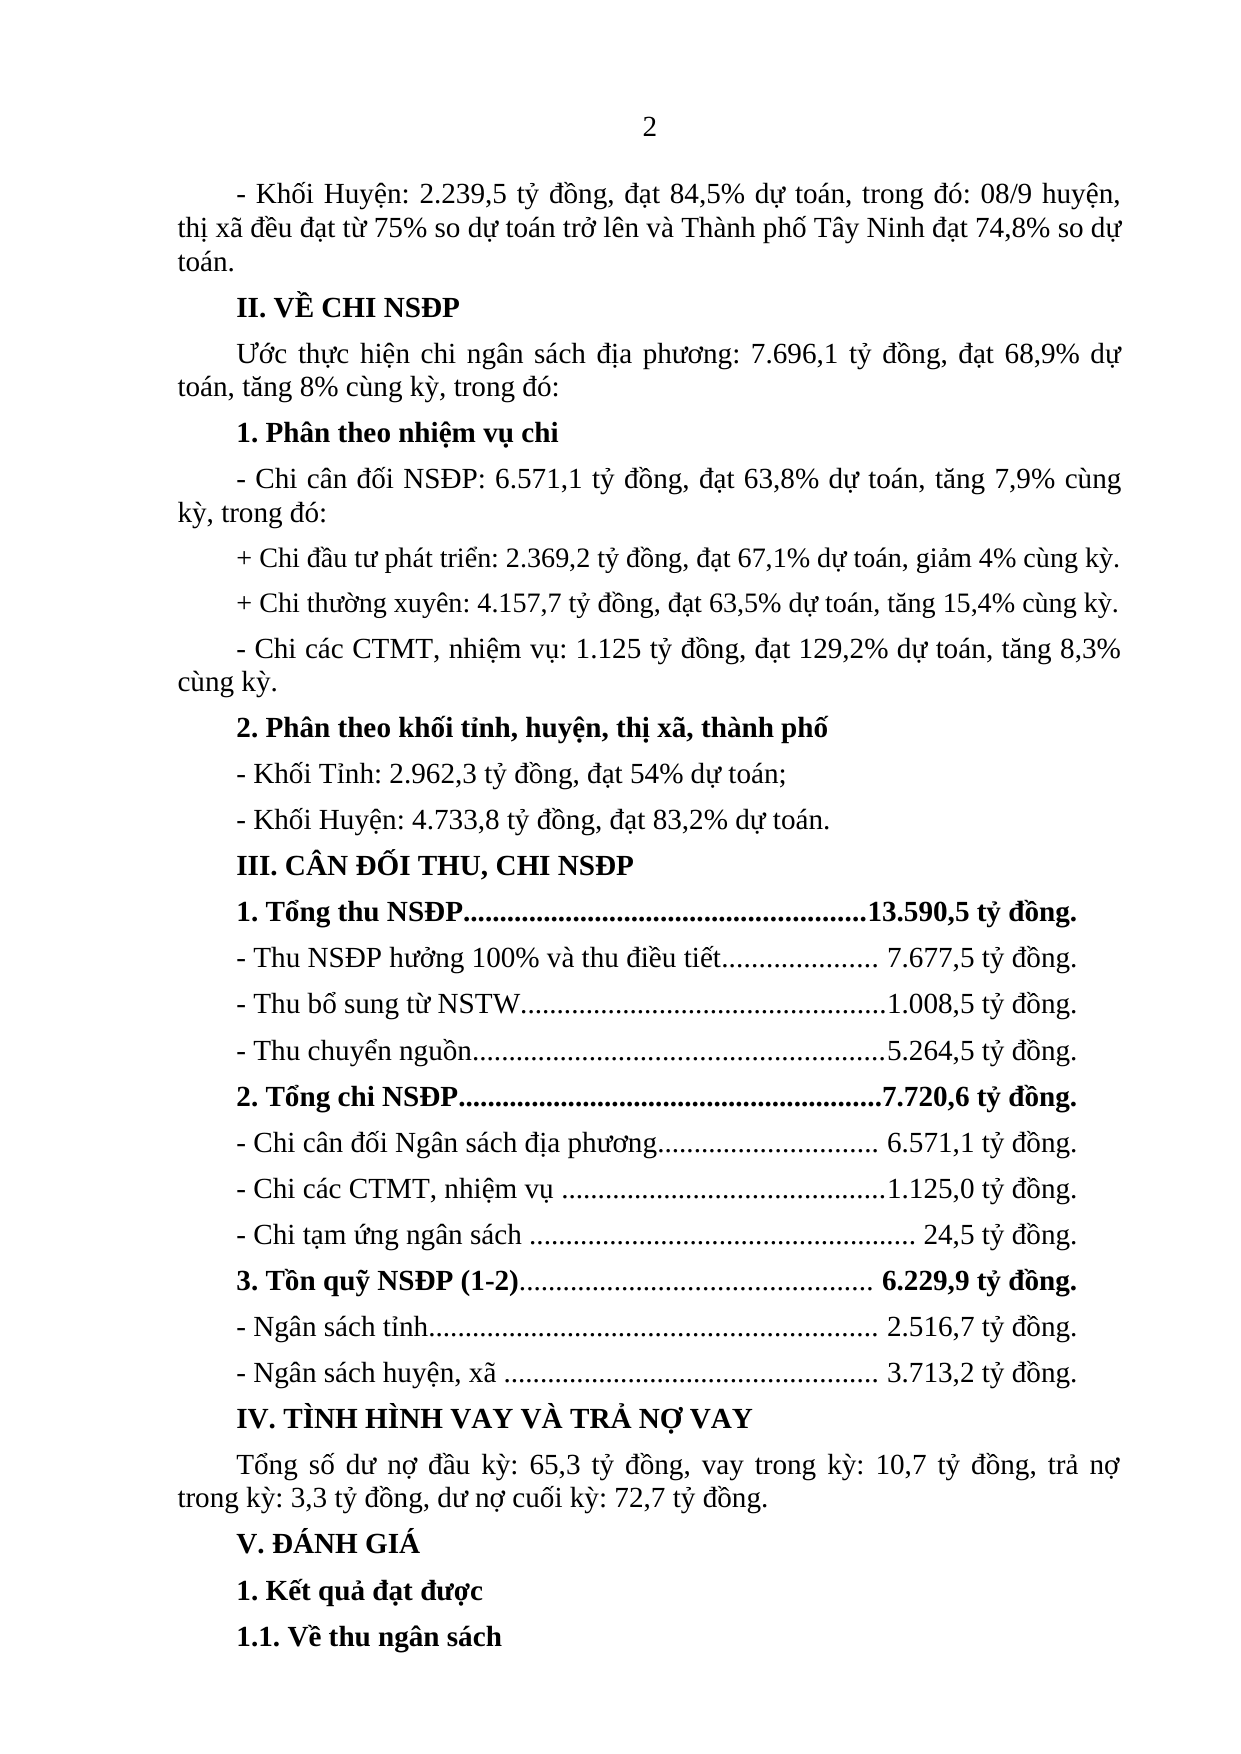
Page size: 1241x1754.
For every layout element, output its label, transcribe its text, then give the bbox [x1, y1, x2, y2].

text - Chi các CTMT, nhiệm vụ: 1.125 tỷ đồng, đạt 129,2% dự toán, tăng 8,3% cùng kỳ. [177, 631, 1122, 698]
text + Chi đầu tư phát triển: 2.369,2 tỷ đồng, đạt 67,1% dự toán, giảm 4% cùng kỳ. [177, 541, 1122, 573]
text 2. Phân theo khối tỉnh, huyện, thị xã, thành phố [177, 710, 1122, 744]
text 1. Phân theo nhiệm vụ chi [177, 415, 1122, 449]
text 1. Kết quả đạt được [177, 1573, 1122, 1606]
text - Khối Tỉnh: 2.962,3 tỷ đồng, đạt 54% dự toán; [177, 756, 1122, 790]
text - Ngân sách huyện, xã 3.713,2 tỷ đồng. [177, 1355, 1122, 1388]
text III. CÂN ĐỐI THU, CHI NSĐP [177, 848, 1122, 882]
text + Chi thường xuyên: 4.157,7 tỷ đồng, đạt 63,5% dự toán, tăng 15,4% cùng kỳ. [177, 586, 1122, 618]
text - Thu bổ sung từ NSTW 1.008,5 tỷ đồng. [177, 987, 1122, 1020]
text - Chi các CTMT, nhiệm vụ 1.125,0 tỷ đồng. [177, 1171, 1122, 1204]
text 1. Tổng thu NSĐP 13.590,5 tỷ đồng. [177, 894, 1122, 928]
text Tổng số dư nợ đầu kỳ: 65,3 tỷ đồng, vay trong kỳ: 10,7 tỷ đồng, trả nợ trong kỳ: 3,3 tỷ đồng, dư nợ cuối kỳ: 72,7 tỷ đồng. [177, 1447, 1122, 1514]
text - Thu NSĐP hưởng 100% và thu điều tiết 7.677,5 tỷ đồng. [177, 941, 1122, 974]
text - Chi cân đối NSĐP: 6.571,1 tỷ đồng, đạt 63,8% dự toán, tăng 7,9% cùng kỳ, trong đó: [177, 461, 1122, 528]
text - Thu chuyển nguồn 5.264,5 tỷ đồng. [177, 1033, 1122, 1066]
text 2. Tổng chi NSĐP .7.720,6 tỷ đồng. [177, 1079, 1122, 1112]
text II. VỀ CHI NSĐP [177, 290, 1122, 323]
text IV. TÌNH HÌNH VAY VÀ TRẢ NỢ VAY [177, 1401, 1122, 1434]
text - Khối Huyện: 4.733,8 tỷ đồng, đạt 83,2% dự toán. [177, 802, 1122, 836]
text - Chi cân đối Ngân sách địa phương 6.571,1 tỷ đồng. [177, 1125, 1122, 1158]
text - Chi tạm ứng ngân sách . 24,5 tỷ đồng. [177, 1217, 1122, 1250]
text 3. Tồn quỹ NSĐP (1-2) 6.229,9 tỷ đồng. [177, 1263, 1122, 1296]
text Ước thực hiện chi ngân sách địa phương: 7.696,1 tỷ đồng, đạt 68,9% dự toán, tăng 8% cùng kỳ, trong đó: [177, 336, 1122, 403]
text - Ngân sách tỉnh 2.516,7 tỷ đồng. [177, 1309, 1122, 1342]
text - Khối Huyện: 2.239,5 tỷ đồng, đạt 84,5% dự toán, trong đó: 08/9 huyện, thị xã đều đạt từ 75% so dự toán trở lên và Thành phố Tây Ninh đạt 74,8% so dự toán. [177, 177, 1122, 277]
text V. ĐÁNH GIÁ [177, 1527, 1122, 1560]
text 1.1. Về thu ngân sách [177, 1619, 1122, 1652]
